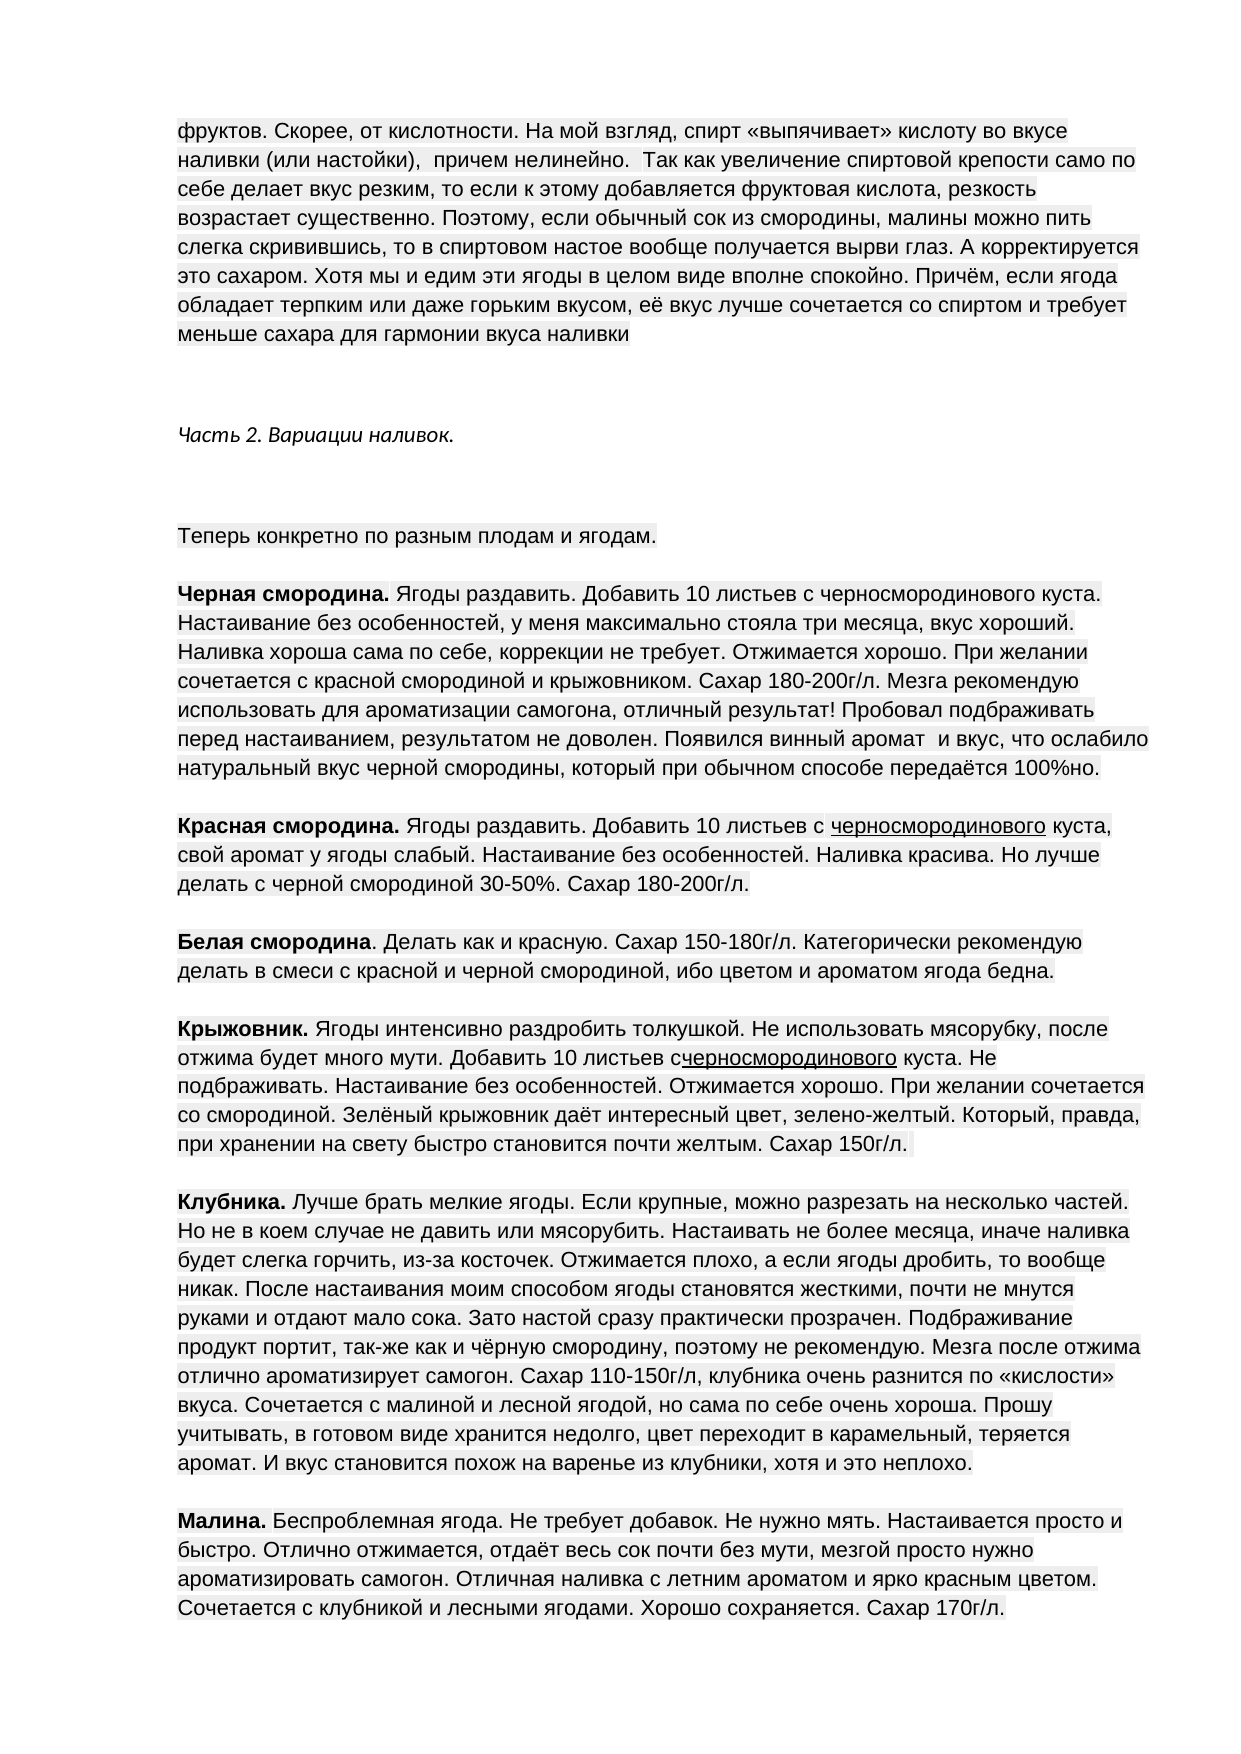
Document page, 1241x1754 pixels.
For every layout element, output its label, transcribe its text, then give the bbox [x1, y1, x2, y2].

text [177, 118, 1152, 346]
text Часть 2. Вариации наливок. [177, 420, 1152, 448]
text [177, 523, 1152, 1620]
